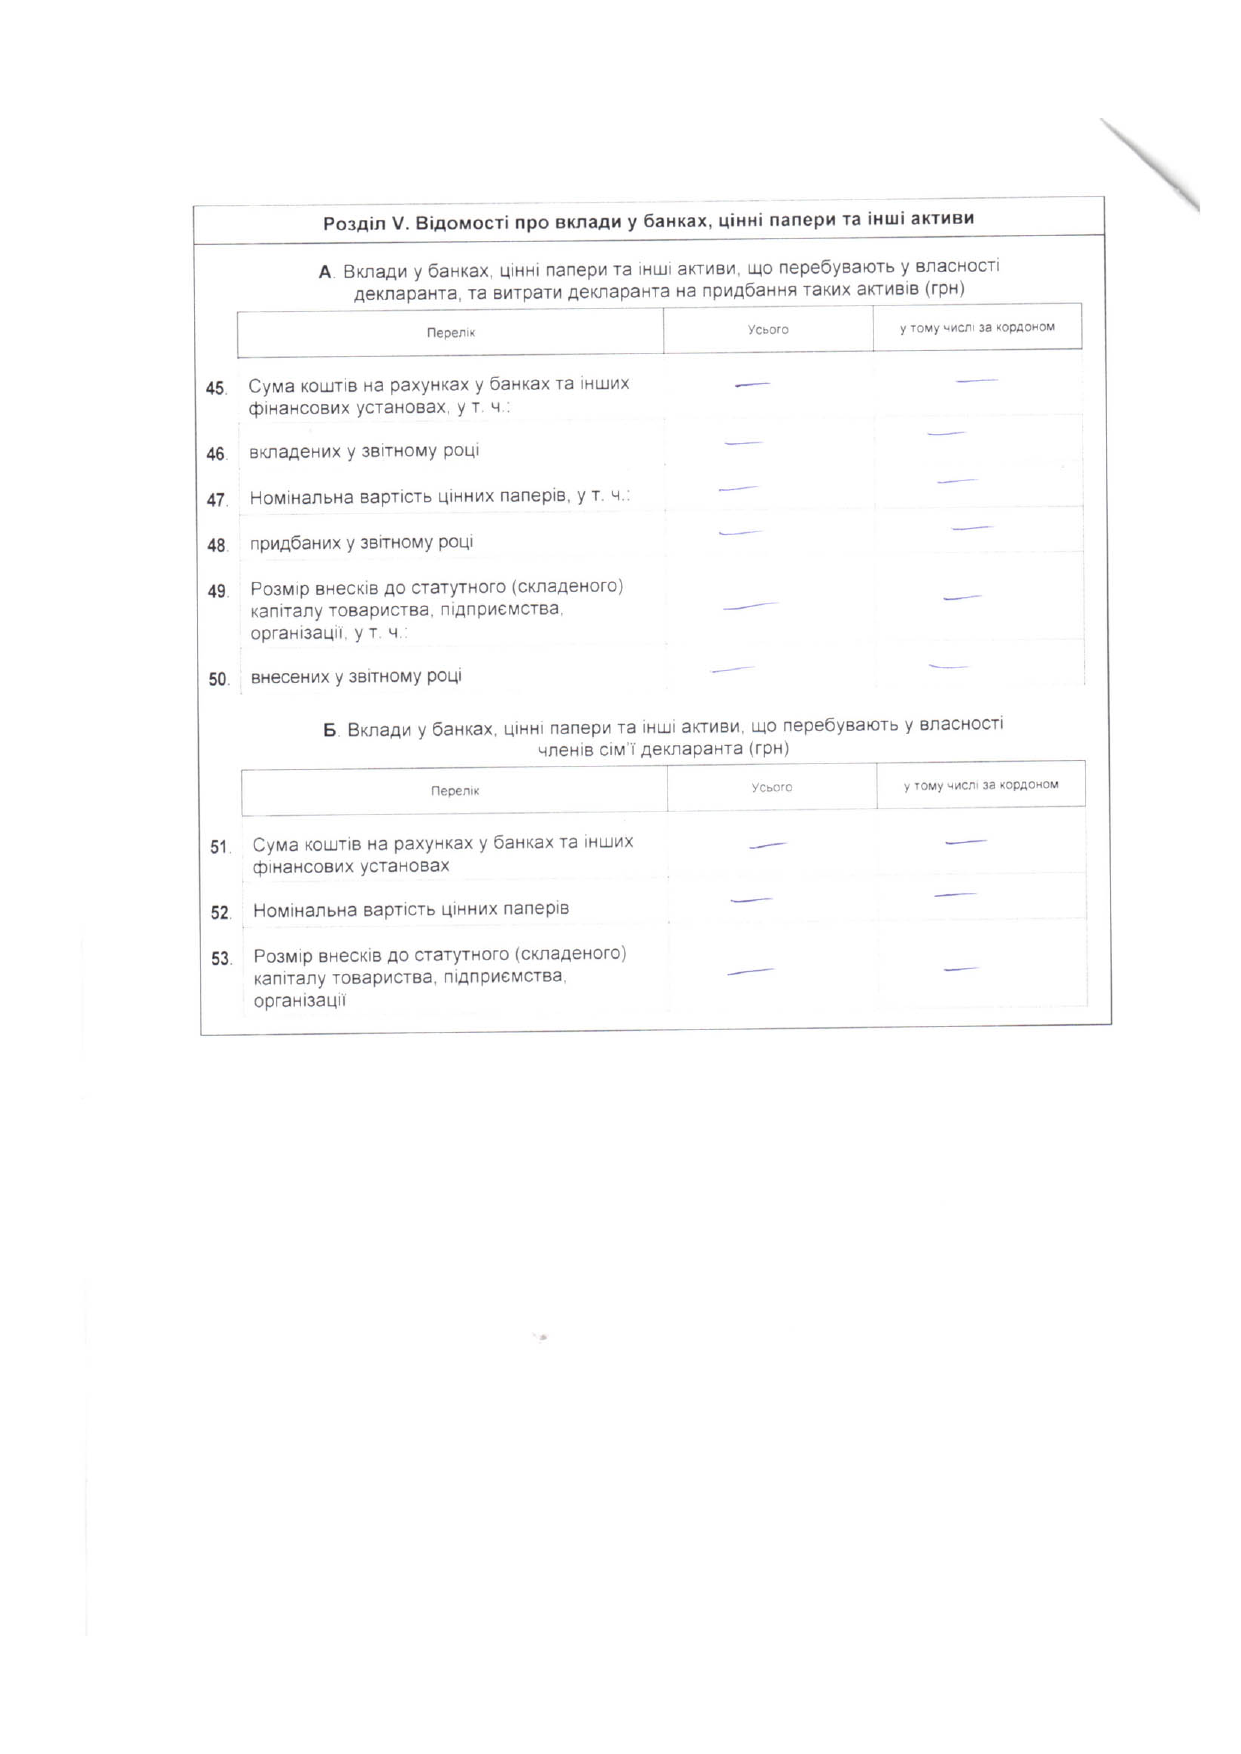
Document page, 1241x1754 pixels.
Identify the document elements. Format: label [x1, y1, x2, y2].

picture [73, 118, 1200, 1636]
